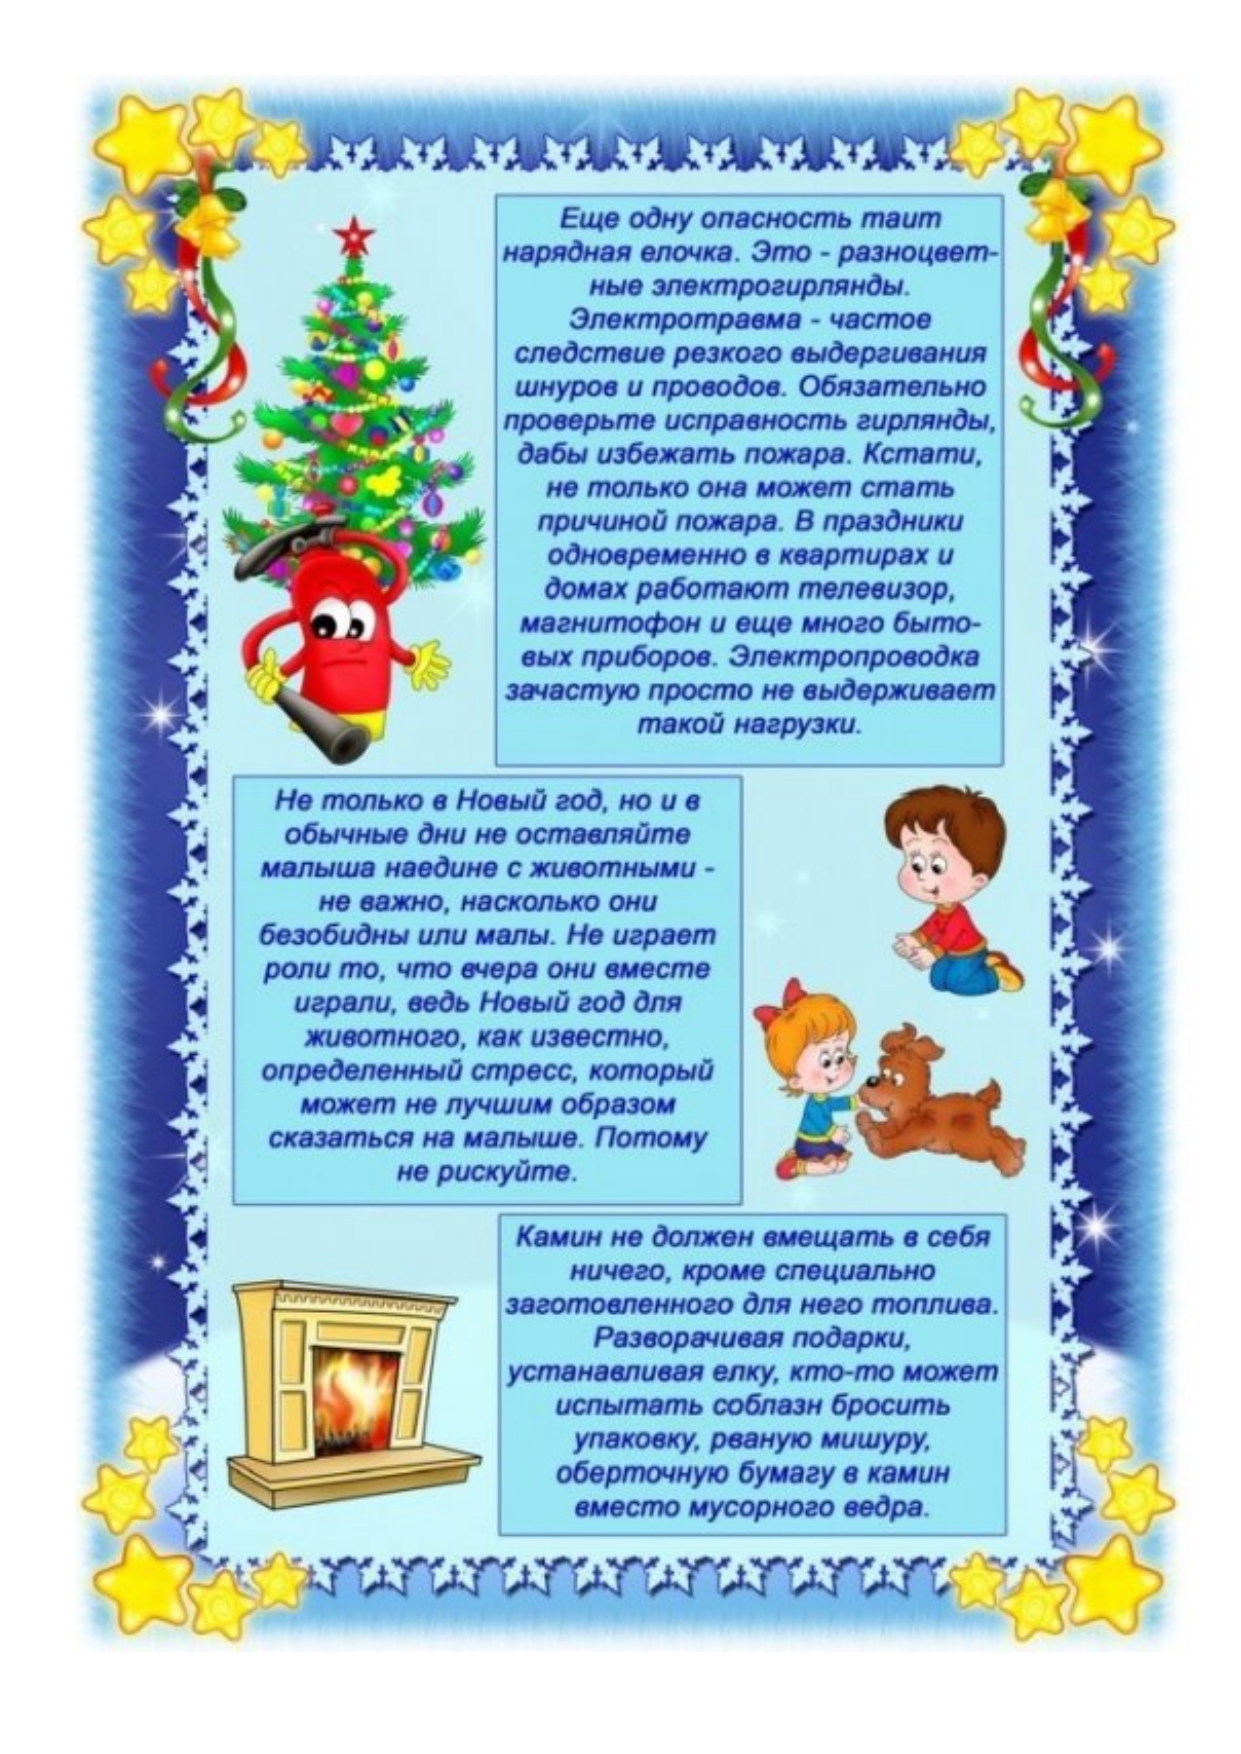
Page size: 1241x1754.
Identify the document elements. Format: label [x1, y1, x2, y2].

picture [75, 75, 1192, 1652]
